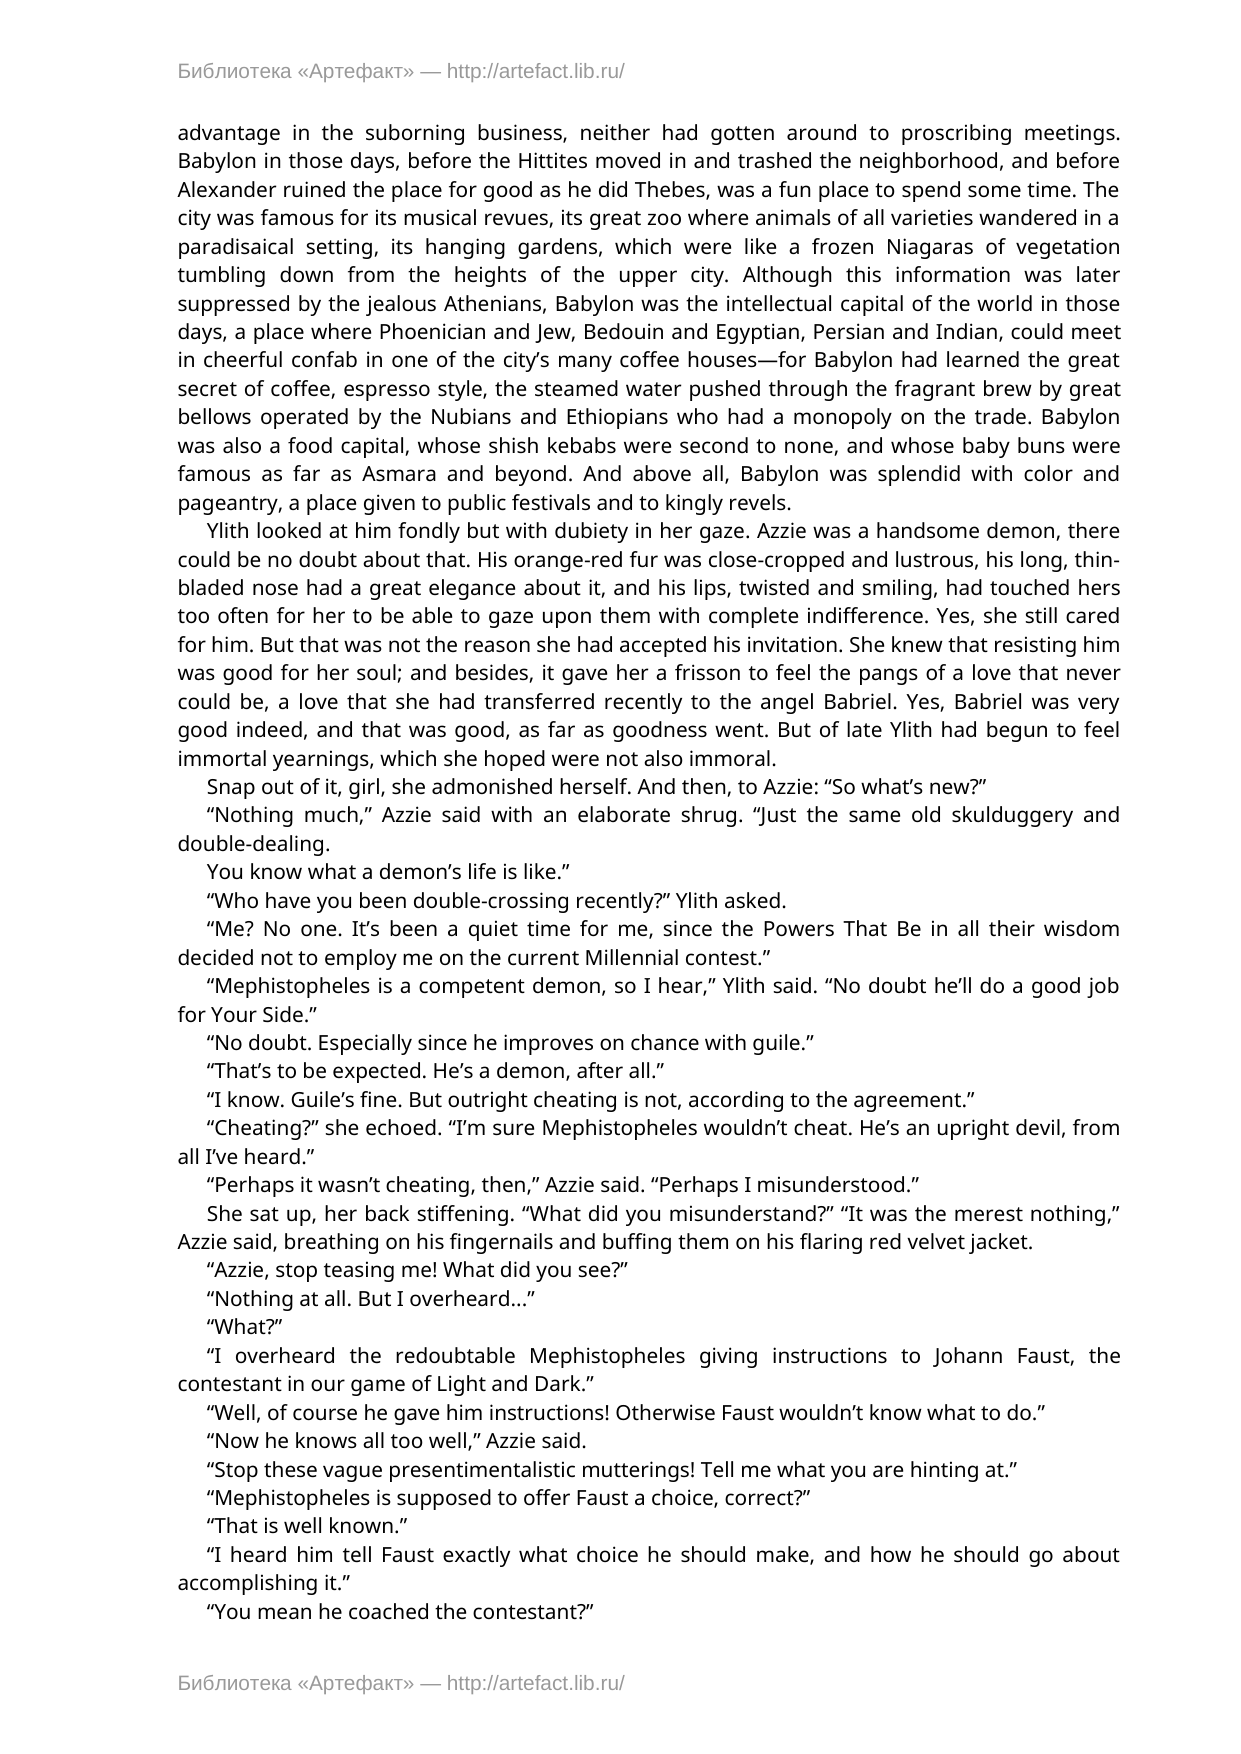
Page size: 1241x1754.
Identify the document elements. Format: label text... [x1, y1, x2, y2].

text “Mephistopheles is a competent demon, so I hear,” Ylith said. “No doubt he’ll do a good job for Your Side.” [177, 971, 1122, 1028]
text “What?” [177, 1312, 1122, 1341]
text “No doubt. Especially since he improves on chance with guile.” [177, 1028, 1122, 1057]
text “Mephistopheles is supposed to offer Faust a choice, correct?” [177, 1483, 1122, 1512]
text She sat up, her back stiffening. “What did you misunderstand?” “It was the merest nothing,” Azzie said, breathing on his fingernails and buffing them on his flaring red velvet jacket. [177, 1199, 1122, 1256]
text “Nothing at all. But I overheard...” [177, 1284, 1122, 1312]
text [177, 118, 1122, 516]
text “Azzie, stop teasing me! What did you see?” [177, 1256, 1122, 1284]
text “That is well known.” [177, 1512, 1122, 1540]
text “Perhaps it wasn’t cheating, then,” Azzie said. “Perhaps I misunderstood.” [177, 1170, 1122, 1199]
text “That’s to be expected. He’s a demon, after all.” [177, 1057, 1122, 1085]
text “Who have you been double-crossing recently?” Ylith asked. [177, 886, 1122, 914]
text You know what a demon’s life is like.” [177, 857, 1122, 886]
text “I overheard the redoubtable Mephistopheles giving instructions to Johann Faust, the contestant in our game of Light and Dark.” [177, 1341, 1122, 1398]
text “Cheating?” she echoed. “I’m sure Mephistopheles wouldn’t cheat. He’s an upright devil, from all I’ve heard.” [177, 1113, 1122, 1170]
text Snap out of it, girl, she admonished herself. And then, to Azzie: “So what’s new?” [177, 772, 1122, 801]
text Ylith looked at him fondly but with dubiety in her gaze. Azzie was a handsome demon, there could be no doubt about that. His orange-red fur was close-cropped and lustrous, his long, thin-bladed nose had a great elegance about it, and his lips, twisted and smiling, had touched hers too often for her to be able to gaze upon them with complete indifference. Yes, she still cared for him. But that was not the reason she had accepted his invitation. She knew that resisting him was good for her soul; and besides, it gave her a frisson to feel the pangs of a love that never could be, a love that she had transferred recently to the angel Babriel. Yes, Babriel was very good indeed, and that was good, as far as goodness went. But of late Ylith had begun to feel immortal yearnings, which she hoped were not also immoral. [177, 516, 1122, 772]
text “Me? No one. It’s been a quiet time for me, since the Powers That Be in all their wisdom decided not to employ me on the current Millennial contest.” [177, 914, 1122, 971]
text “You mean he coached the contestant?” [177, 1597, 1122, 1625]
text “I heard him tell Faust exactly what choice he should make, and how he should go about accomplishing it.” [177, 1540, 1122, 1597]
text “Nothing much,” Azzie said with an elaborate shrug. “Just the same old skulduggery and double-dealing. [177, 801, 1122, 857]
text “Stop these vague presentimentalistic mutterings! Tell me what you are hinting at.” [177, 1455, 1122, 1483]
text “I know. Guile’s fine. But outright cheating is not, according to the agreement.” [177, 1085, 1122, 1113]
text “Well, of course he gave him instructions! Otherwise Faust wouldn’t know what to do.” [177, 1398, 1122, 1426]
text “Now he knows all too well,” Azzie said. [177, 1426, 1122, 1455]
